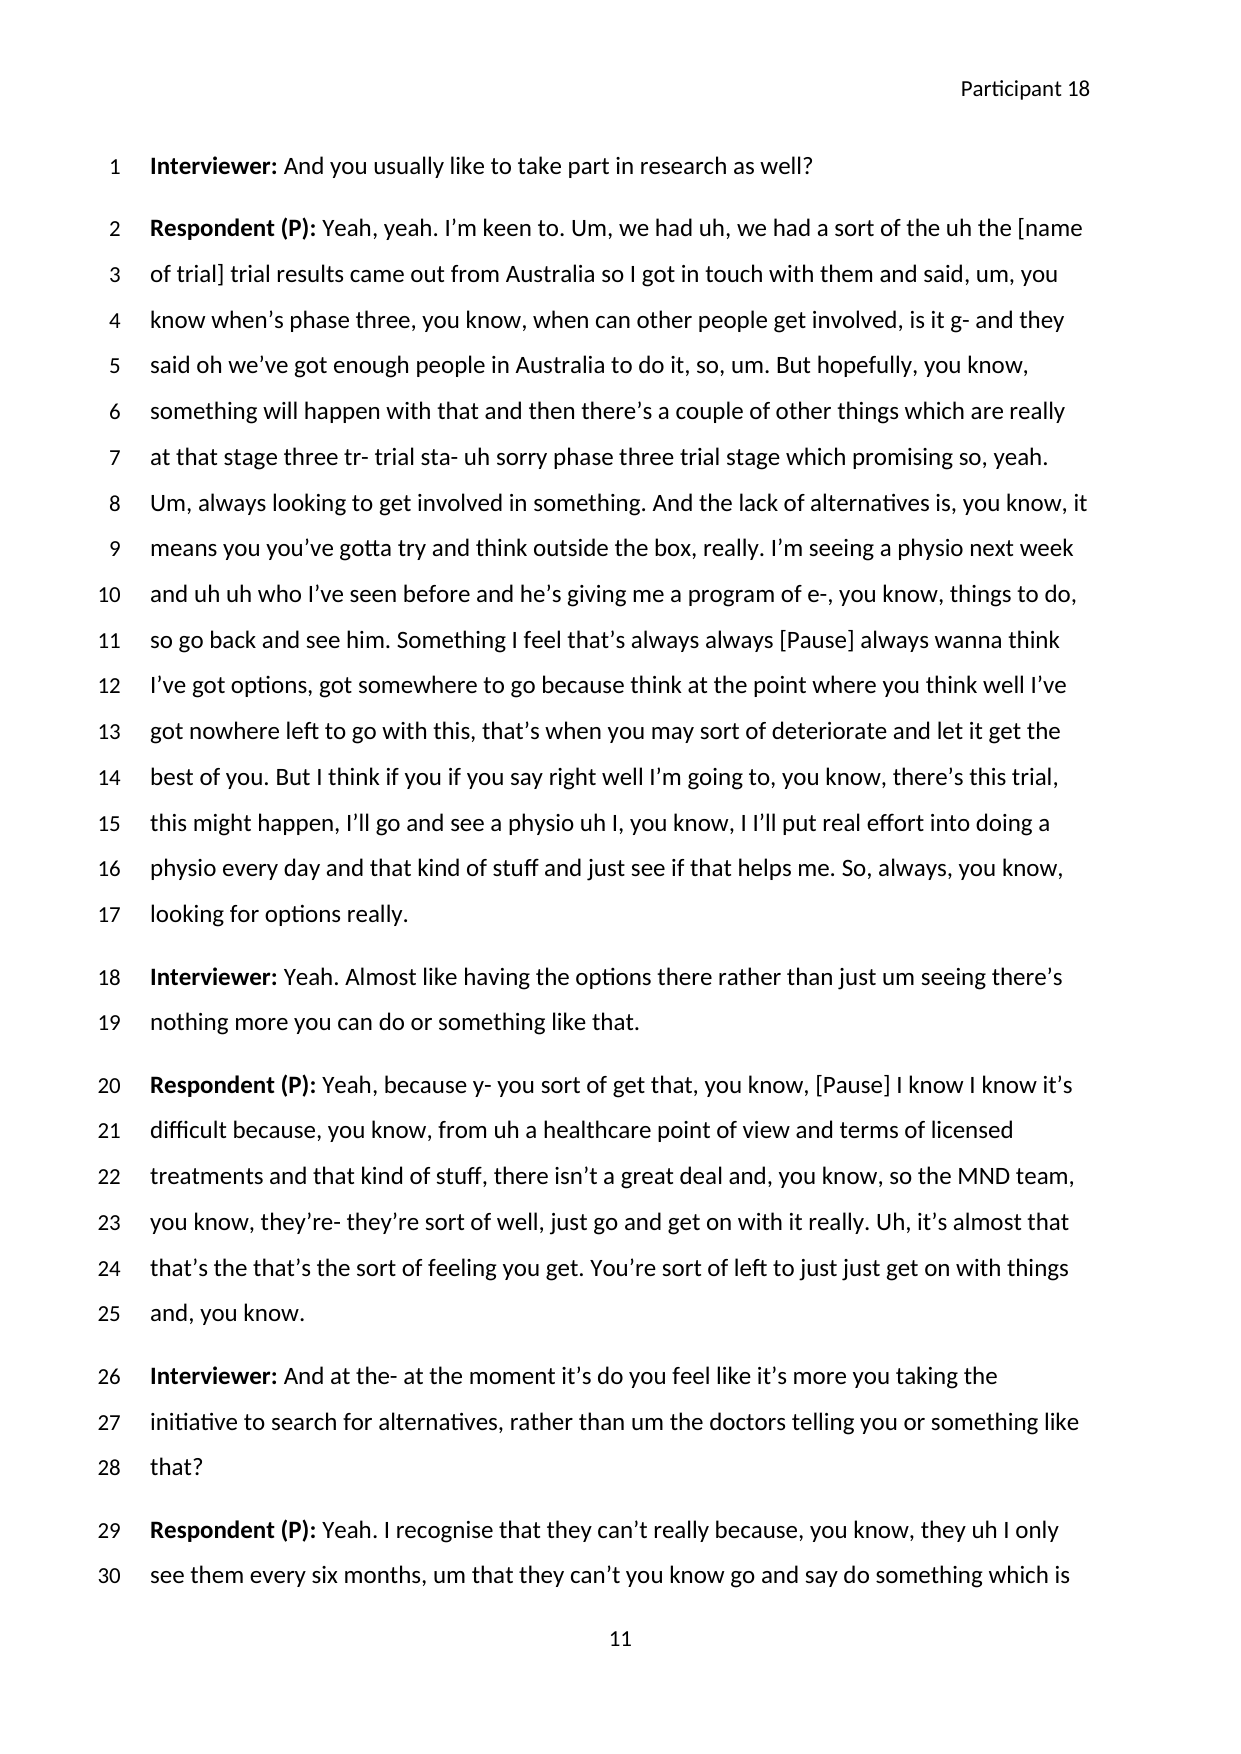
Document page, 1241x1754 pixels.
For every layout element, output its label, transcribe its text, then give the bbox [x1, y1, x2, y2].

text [150, 1514, 1090, 1590]
text Interviewer: And you usually like to take part in research as well? [150, 150, 1090, 181]
text Respondent (P): Yeah, yeah. I’m keen to. Um, we had uh, we had a sort of the uh the [name of trial] trial results came out from Australia so I got in touch with them and said, um, you know when’s phase three, you know, when can other people get involved, is it g- and they said oh we’ve got enough people in Australia to do it, so, um. But hopefully, you know, something will happen with that and then there’s a couple of other things which are really at that stage three tr- trial sta- uh sorry phase three trial stage which promising so, yeah. Um, always looking to get involved in something. And the lack of alternatives is, you know, it means you you’ve gotta try and think outside the box, really. I’m seeing a physio next week and uh uh who I’ve seen before and he’s giving me a program of e-, you know, things to do, so go back and see him. Something I feel that’s always always [Pause] always wanna think I’ve got options, got somewhere to go because think at the point where you think well I’ve got nowhere left to go with this, that’s when you may sort of deteriorate and let it get the best of you. But I think if you if you say right well I’m going to, you know, there’s this trial, this might happen, I’ll go and see a physio uh I, you know, I I’ll put real effort into doing a physio every day and that kind of stuff and just see if that helps me. So, always, you know, looking for options really. [150, 212, 1090, 929]
text Respondent (P): Yeah, because y- you sort of get that, you know, [Pause] I know I know it’s difficult because, you know, from uh a healthcare point of view and terms of licensed treatments and that kind of stuff, there isn’t a great deal and, you know, so the MND team, you know, they’re- they’re sort of well, just go and get on with it really. Uh, it’s almost that that’s the that’s the sort of feeling you get. You’re sort of left to just just get on with things and, you know. [150, 1069, 1090, 1328]
text Interviewer: And at the- at the moment it’s do you feel like it’s more you taking the initiative to search for alternatives, rather than um the doctors telling you or something like that? [150, 1360, 1090, 1482]
text Interviewer: Yeah. Almost like having the options there rather than just um seeing there’s nothing more you can do or something like that. [150, 961, 1090, 1037]
